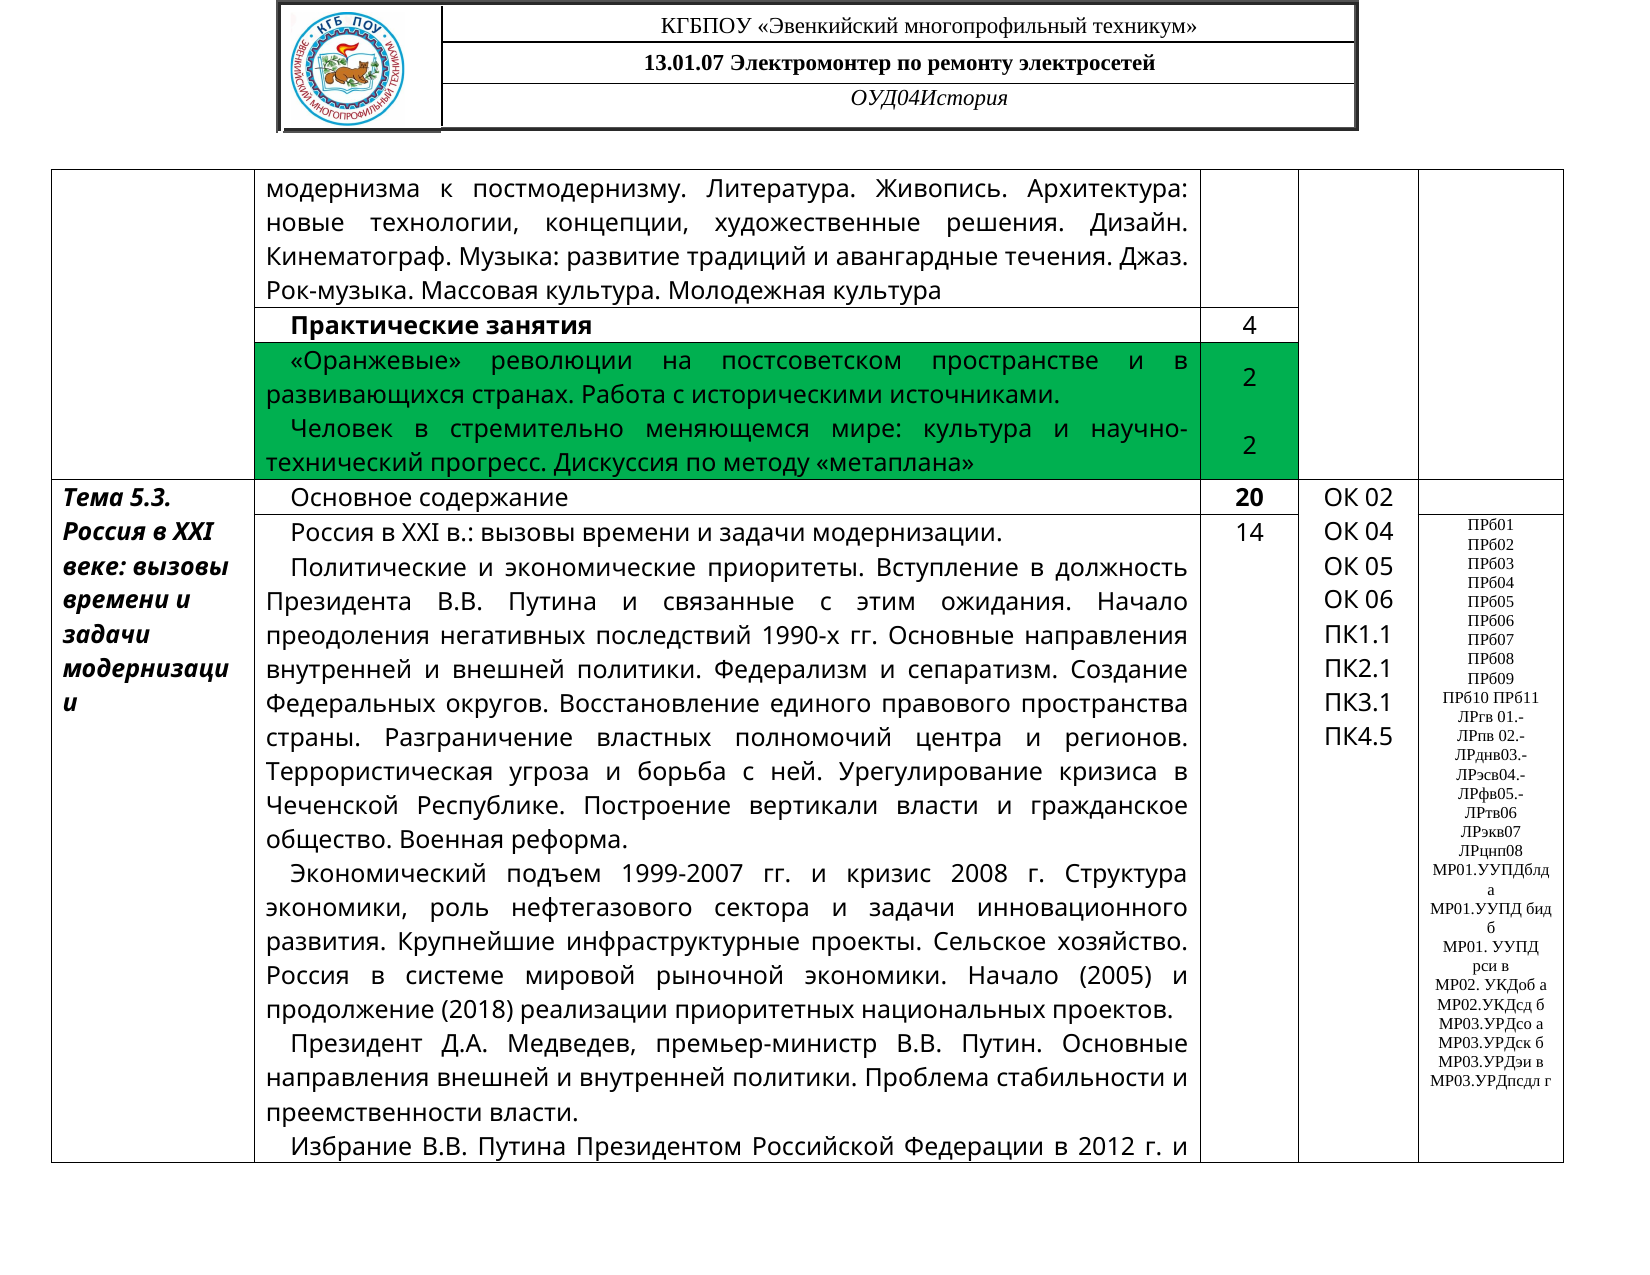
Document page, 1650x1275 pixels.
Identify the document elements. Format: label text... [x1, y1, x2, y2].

table_cell 2 2 [1201, 343, 1298, 479]
picture [290, 12, 337, 60]
table_cell 20 [1201, 480, 1298, 514]
table_cell [1419, 480, 1563, 514]
table_cell «Оранжевые» революции на постсоветском пространстве и в развивающихся странах. Работа с историческими источниками. Человек в стремительно меняющемся мире: культура и научно-технический прогресс. Дискуссия по методу «метаплана» [255, 343, 1200, 479]
table_cell Тема 5.3. Россия в XXI веке: вызовы времени и задачи модернизации [52, 480, 254, 1162]
table_cell Практические занятия [255, 308, 1200, 342]
table_cell 6 [1201, 170, 1298, 307]
table_cell 14 [1201, 515, 1298, 1162]
table_cell 4 [1201, 308, 1298, 342]
picture [290, 12, 405, 127]
table_cell Основное содержание [255, 480, 1200, 514]
table_cell ОК 02 ОК 04 ОК 05 ОК 06 ПК1.1 ПК2.1 ПК3.1 ПК4.5 [1299, 480, 1418, 1162]
